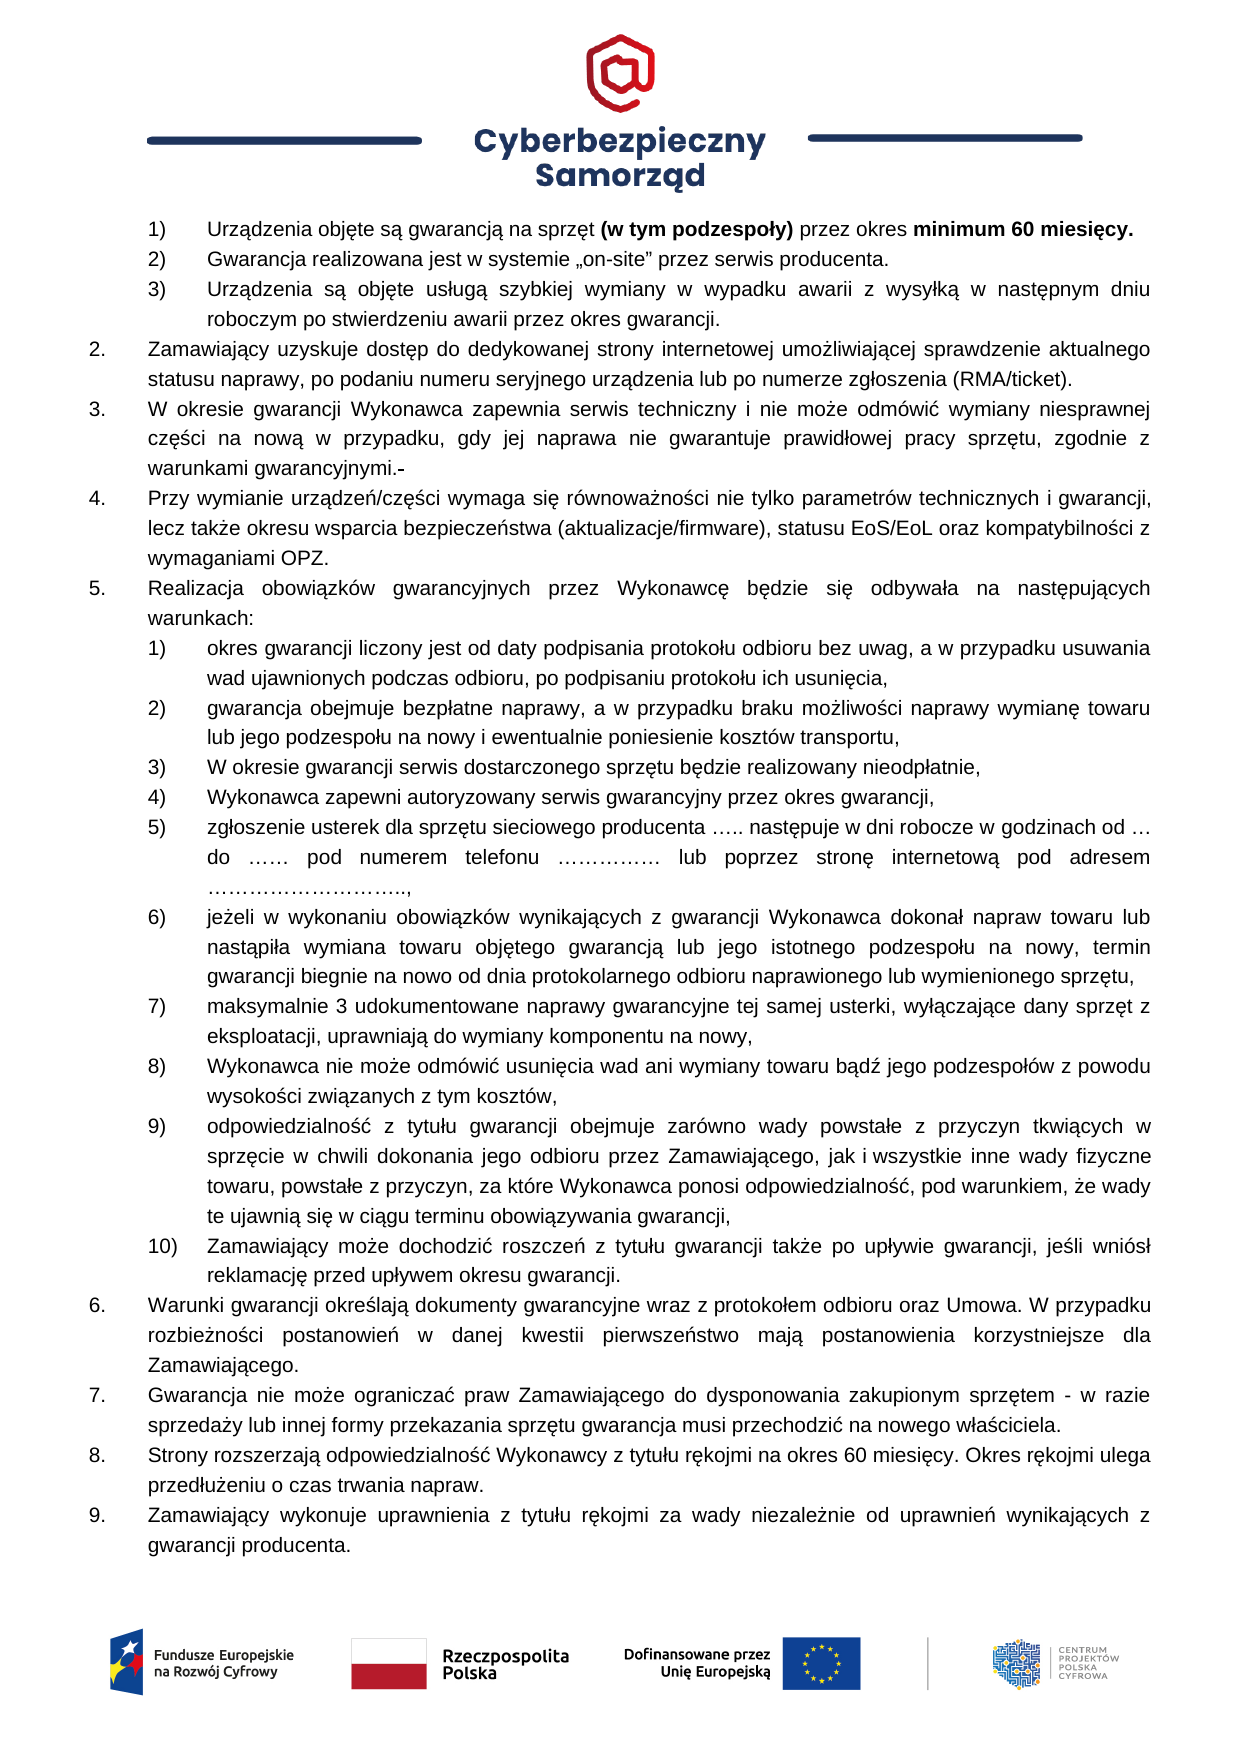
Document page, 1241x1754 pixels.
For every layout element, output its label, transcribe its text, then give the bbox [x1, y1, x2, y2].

list Urządzenia objęte są gwarancją na sprzęt (w tym podzespoły) przez okres minimum 60 miesięcy. [148, 217, 1152, 241]
list jeżeli w wykonaniu obowiązków wynikających z gwarancji Wykonawca dokonał napraw towaru lub nastąpiła wymiana towaru objętego gwarancją lub jego istotnego podzespołu na nowy, termin gwarancji biegnie na nowo od dnia protokolarnego odbioru naprawionego lub wymienionego sprzętu, [148, 904, 1152, 988]
list Realizacja obowiązków gwarancyjnych przez Wykonawcę będzie się odbywała na następujących warunkach: [89, 576, 1152, 629]
picture [807, 134, 1083, 142]
list Zamawiający uzyskuje dostęp do dedykowanej strony internetowej umożliwiającej sprawdzenie aktualnego statusu naprawy, po podaniu numeru seryjnego urządzenia lub po numerze zgłoszenia (RMA/ticket). [89, 337, 1152, 390]
list Gwarancja realizowana jest w systemie „on-site” przez serwis producenta. [148, 247, 1152, 271]
list Gwarancja nie może ograniczać praw Zamawiającego do dysponowania zakupionym sprzętem - w razie sprzedaży lub innej formy przekazania sprzętu gwarancja musi przechodzić na nowego właściciela. [89, 1383, 1152, 1437]
list zgłoszenie usterek dla sprzętu sieciowego producenta ….. następuje w dni robocze w godzinach od … do …… pod numerem telefonu …………… lub poprzez stronę internetową pod adresem ……………………….., [148, 815, 1152, 899]
list Wykonawca nie może odmówić usunięcia wad ani wymiany towaru bądź jego podzespołów z powodu wysokości związanych z tym kosztów, [148, 1054, 1152, 1108]
list Zamawiający może dochodzić roszczeń z tytułu gwarancji także po upływie gwarancji, jeśli wniósł reklamację przed upływem okresu gwarancji. [148, 1233, 1152, 1287]
list Strony rozszerzają odpowiedzialność Wykonawcy z tytułu rękojmi na okres 60 miesięcy. Okres rękojmi ulega przedłużeniu o czas trwania napraw. [89, 1443, 1152, 1497]
list Warunki gwarancji określają dokumenty gwarancyjne wraz z protokołem odbioru oraz Umowa. W przypadku rozbieżności postanowień w danej kwestii pierwszeństwo mają postanowienia korzystniejsze dla Zamawiającego. [89, 1293, 1152, 1377]
list Urządzenia są objęte usługą szybkiej wymiany w wypadku awarii z wysyłką w następnym dniu roboczym po stwierdzeniu awarii przez okres gwarancji. [148, 277, 1152, 331]
list W okresie gwarancji Wykonawca zapewnia serwis techniczny i nie może odmówić wymiany niesprawnej części na nową w przypadku, gdy jej naprawa nie gwarantuje prawidłowej pracy sprzętu, zgodnie z warunkami gwarancyjnymi. [89, 396, 1152, 480]
list Przy wymianie urządzeń/części wymaga się równoważności nie tylko parametrów technicznych i gwarancji, lecz także okresu wsparcia bezpieczeństwa (aktualizacje/firmware), statusu EoS/EoL oraz kompatybilności z wymaganiami OPZ. [89, 486, 1152, 570]
list W okresie gwarancji serwis dostarczonego sprzętu będzie realizowany nieodpłatnie, [148, 755, 1152, 779]
picture [474, 34, 766, 193]
picture [88, 1606, 1152, 1717]
list gwarancja obejmuje bezpłatne naprawy, a w przypadku braku możliwości naprawy wymianę towaru lub jego podzespołu na nowy i ewentualnie poniesienie kosztów transportu, [148, 695, 1152, 749]
list Zamawiający wykonuje uprawnienia z tytułu rękojmi za wady niezależnie od uprawnień wynikających z gwarancji producenta. [89, 1502, 1152, 1556]
list Wykonawca zapewni autoryzowany serwis gwarancyjny przez okres gwarancji, [148, 785, 1152, 809]
list odpowiedzialność z tytułu gwarancji obejmuje zarówno wady powstałe z przyczyn tkwiących w sprzęcie w chwili dokonania jego odbioru przez Zamawiającego, jak i wszystkie inne wady fizyczne towaru, powstałe z przyczyn, za które Wykonawca ponosi odpowiedzialność, pod warunkiem, że wady te ujawnią się w ciągu terminu obowiązywania gwarancji, [148, 1114, 1152, 1227]
list maksymalnie 3 udokumentowane naprawy gwarancyjne tej samej usterki, wyłączające dany sprzęt z eksploatacji, uprawniają do wymiany komponentu na nowy, [148, 994, 1152, 1048]
list okres gwarancji liczony jest od daty podpisania protokołu odbioru bez uwag, a w przypadku usuwania wad ujawnionych podczas odbioru, po podpisaniu protokołu ich usunięcia, [148, 636, 1152, 689]
picture [147, 136, 422, 145]
